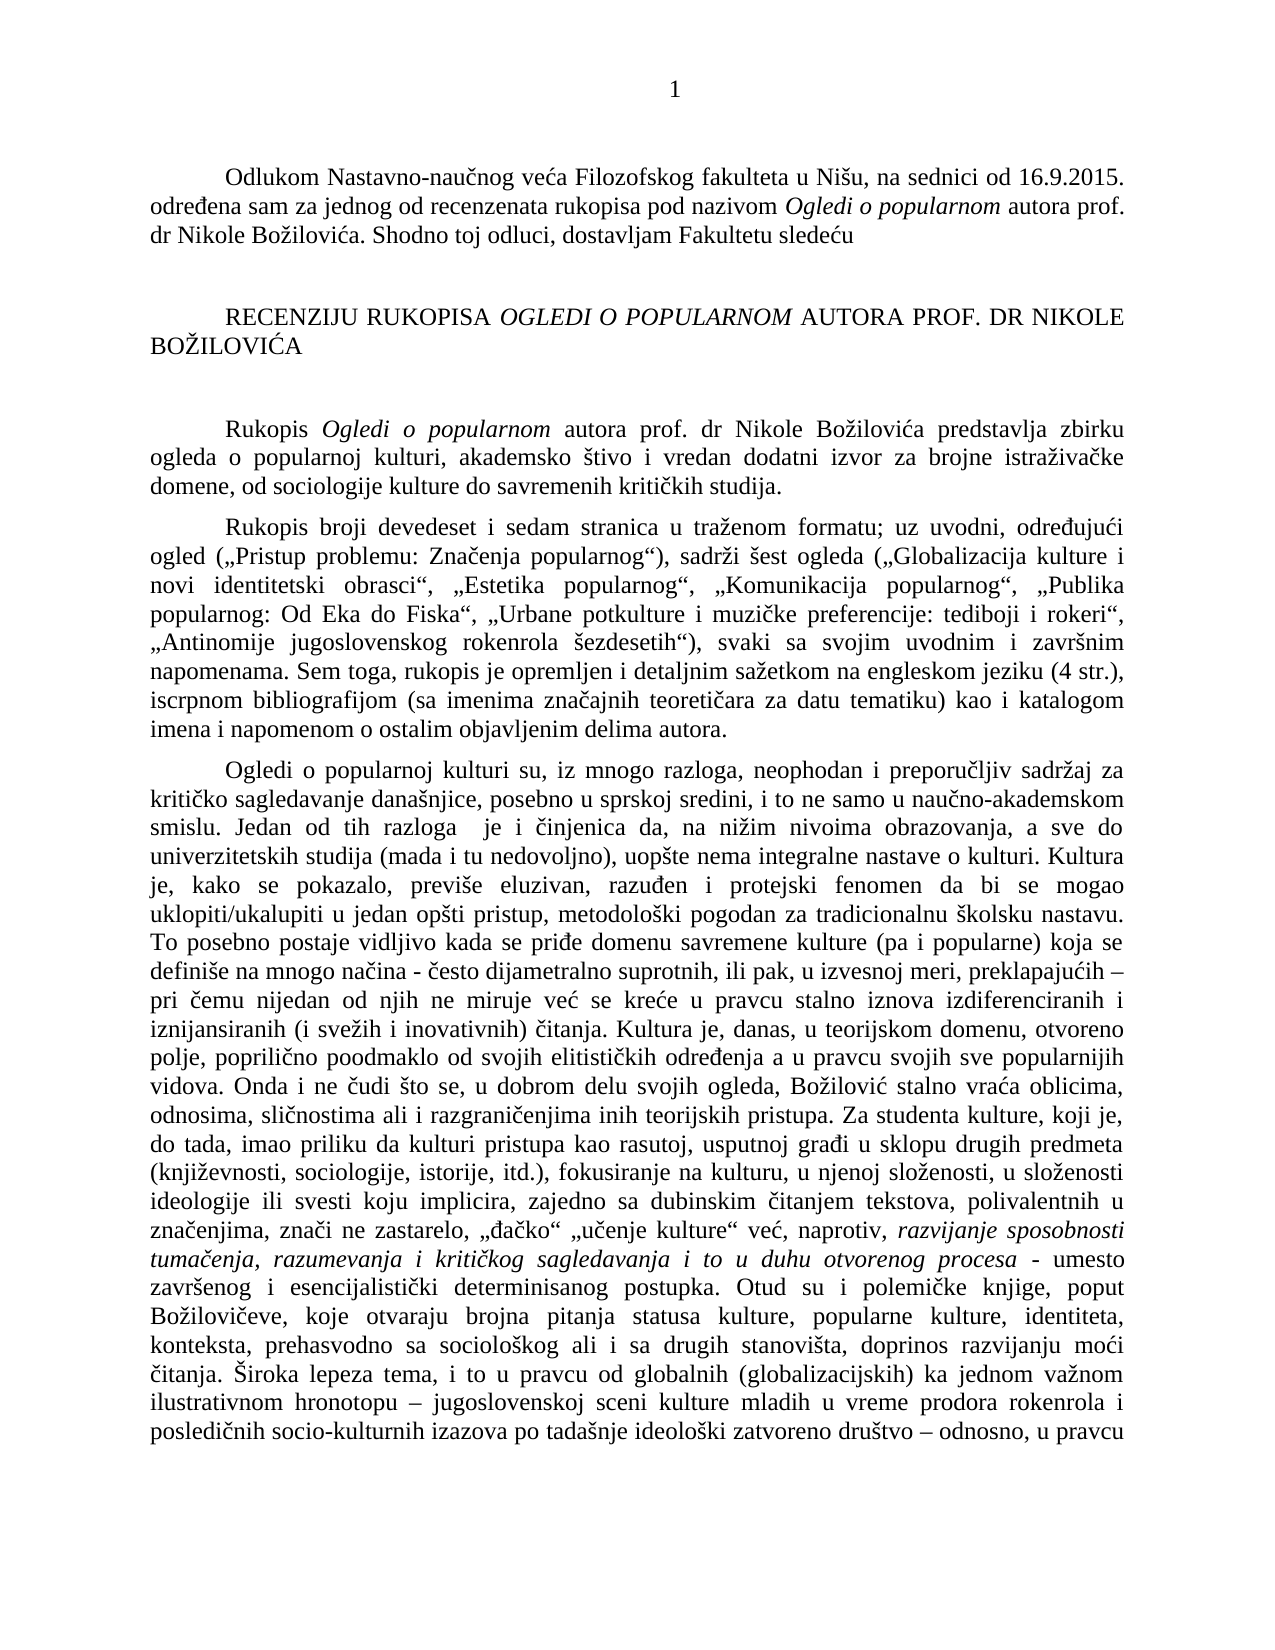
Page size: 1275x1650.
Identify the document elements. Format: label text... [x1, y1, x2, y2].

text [150, 755, 1125, 1445]
text Rukopis Ogledi o popularnom autora prof. dr Nikole Božilovića predstavlja zbirku ogleda o popularnoj kulturi, akademsko štivo i vredan dodatni izvor za brojne istraživačke domene, od sociologije kulture do savremenih kritičkih studija. [150, 414, 1125, 500]
text Rukopis broji devedeset i sedam stranica u traženom formatu; uz uvodni, određujući ogled („Pristup problemu: Značenja popularnog“), sadrži šest ogleda („Globalizacija kulture i novi identitetski obrasci“, „Estetika popularnog“, „Komunikacija popularnog“, „Publika popularnog: Od Eka do Fiska“, „Urbane potkulture i muzičke preferencije: tediboji i rokeri“, „Antinomije jugoslovenskog rokenrola šezdesetih“), svaki sa svojim uvodnim i završnim napomenama. Sem toga, rukopis je opremljen i detaljnim sažetkom na engleskom jeziku (4 str.), iscrpnom bibliografijom (sa imenima značajnih teoretičara za datu tematiku) kao i katalogom imena i napomenom o ostalim objavljenim delima autora. [150, 512, 1125, 742]
text RECENZIJU RUKOPISA OGLEDI O POPULARNOM AUTORA PROF. DR NIKOLE BOŽILOVIĆA [150, 302, 1125, 360]
text Odlukom Nastavno-naučnog veća Filozofskog fakulteta u Nišu, na sednici od 16.9.2015. određena sam za jednog od recenzenata rukopisa pod nazivom Ogledi o popularnom autora prof. dr Nikole Božilovića. Shodno toj odluci, dostavljam Fakultetu sledeću [150, 162, 1125, 249]
